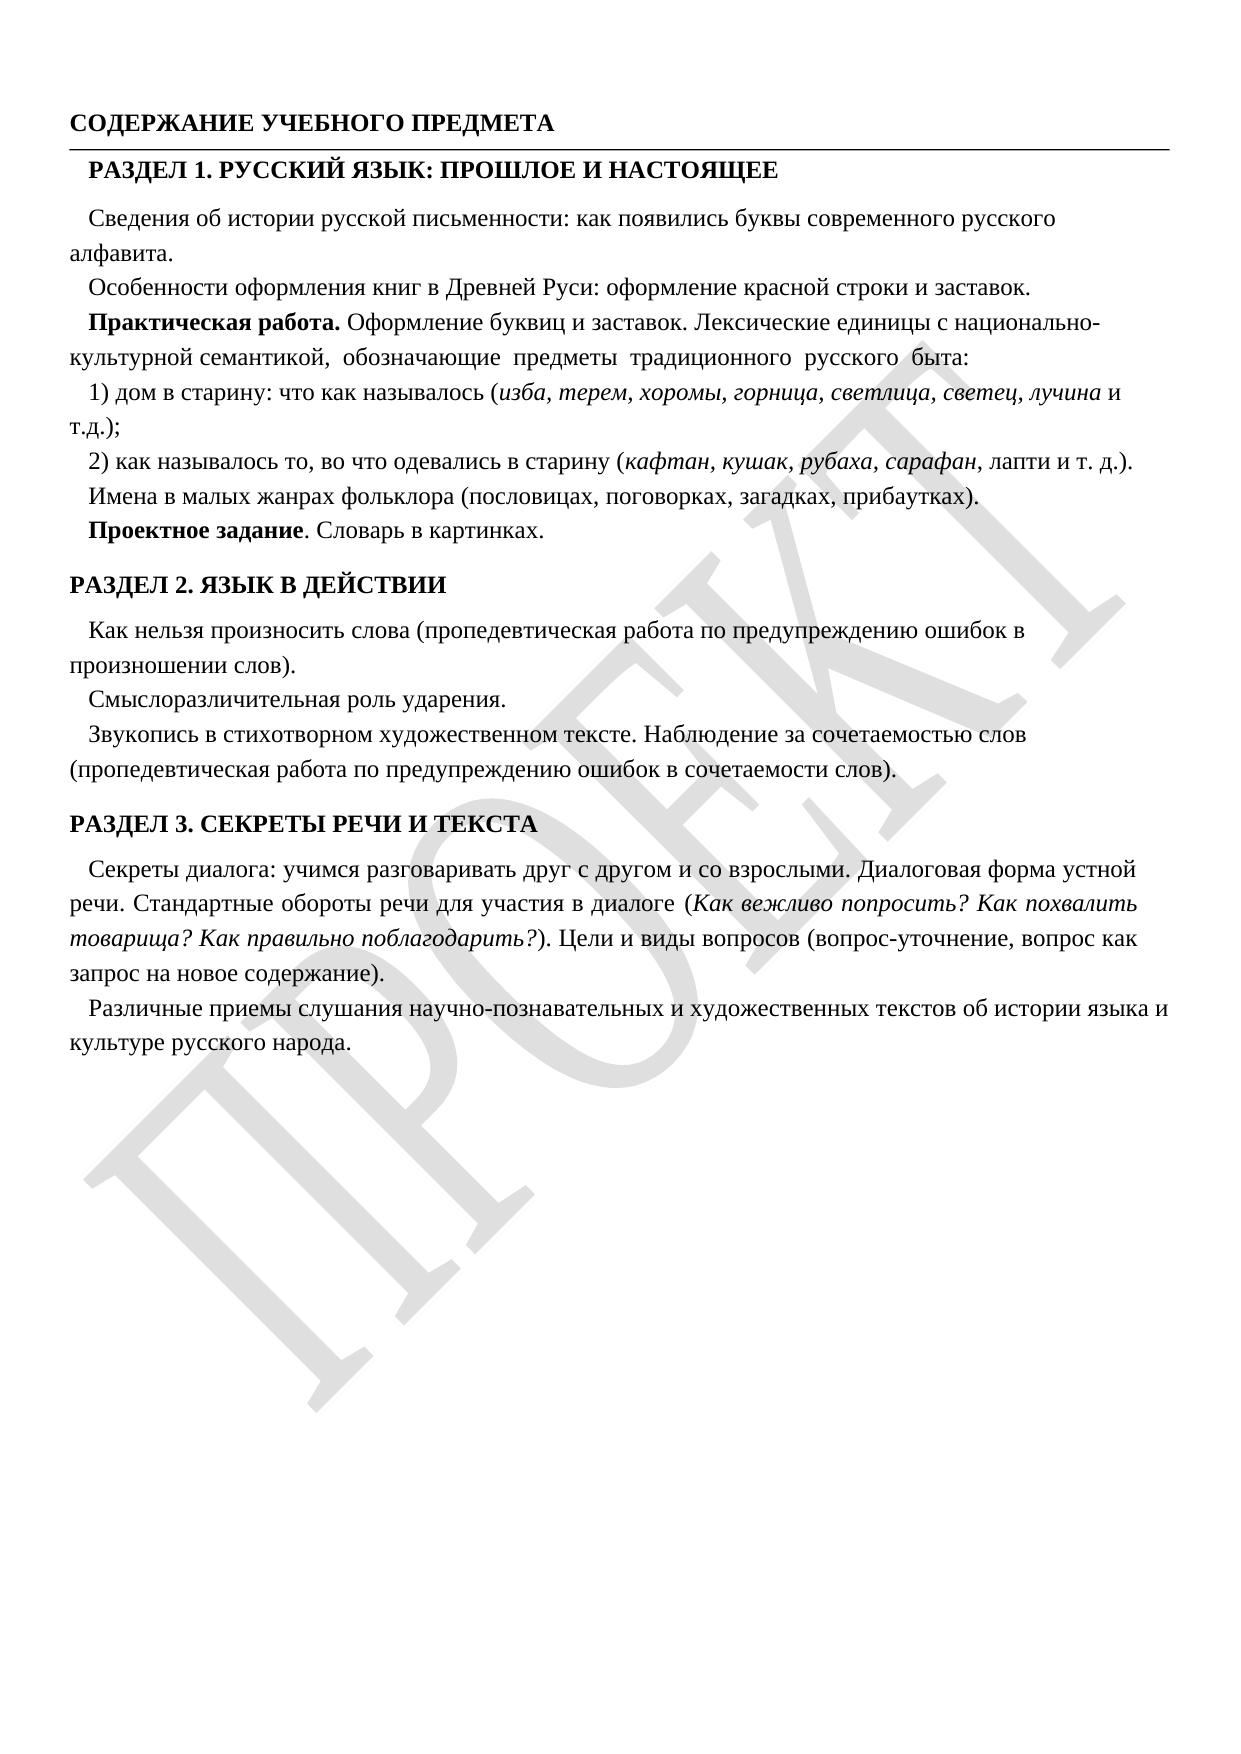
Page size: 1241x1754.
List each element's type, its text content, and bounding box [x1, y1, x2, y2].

text РАЗДЕЛ 1. РУССКИЙ ЯЗЫК: ПРОШЛОЕ И НАСТОЯЩЕЕ [88, 156, 1182, 184]
text Различные приемы слушания научно-познавательных и художественных текстов об истории языка и культуре русского народа. [69, 993, 1170, 1056]
text Секреты диалога: учимся разговаривать друг с другом и со взрослыми. Диалоговая форма устной речи. Стандартные обороты речи для участия в диалоге (Как вежливо попросить? Как похвалить товарища? Как правильно поблагодарить?). Цели и виды вопросов (вопрос-уточнение, вопрос как запрос на новое содержание). [69, 854, 1138, 987]
subtitle СОДЕРЖАНИЕ УЧЕБНОГО ПРЕДМЕТА [69, 108, 1182, 137]
text Звукопись в стихотворном художественном тексте. Наблюдение за сочетаемостью слов (пропедевтическая работа по предупреждению ошибок в сочетаемости слов). [69, 719, 1030, 783]
subtitle РАЗДЕЛ 3. СЕКРЕТЫ РЕЧИ И ТЕКСТА [69, 809, 1182, 837]
list дом в старину: что как называлось (изба, терем, хоромы, горница, светлица, светец, лучина и т.д.); [69, 377, 1123, 440]
list как называлось то, во что одевались в старину (кафтан, кушак, рубаха, сарафан, лапти и т. д.). Имена в малых жанрах фольклора (пословицах, поговорках, загадках, прибаутках). [88, 446, 1134, 509]
text Как нельзя произносить слова (пропедевтическая работа по предупреждению ошибок в произношении слов). [69, 615, 1165, 679]
subtitle РАЗДЕЛ 2. ЯЗЫК В ДЕЙСТВИИ [69, 570, 1182, 599]
text Проектное задание. Словарь в картинках. [88, 516, 1182, 544]
text Практическая работа. Оформление буквиц и заставок. Лексические единицы с национально- культурной семантикой, обозначающие предметы традиционного русского быта: [69, 307, 1103, 371]
text Смыслоразличительная роль ударения. [88, 684, 1182, 713]
text Особенности оформления книг в Древней Руси: оформление красной строки и заставок. [88, 272, 1182, 301]
text Сведения об истории русской письменности: как появились буквы современного русского алфавита. [69, 203, 1059, 267]
